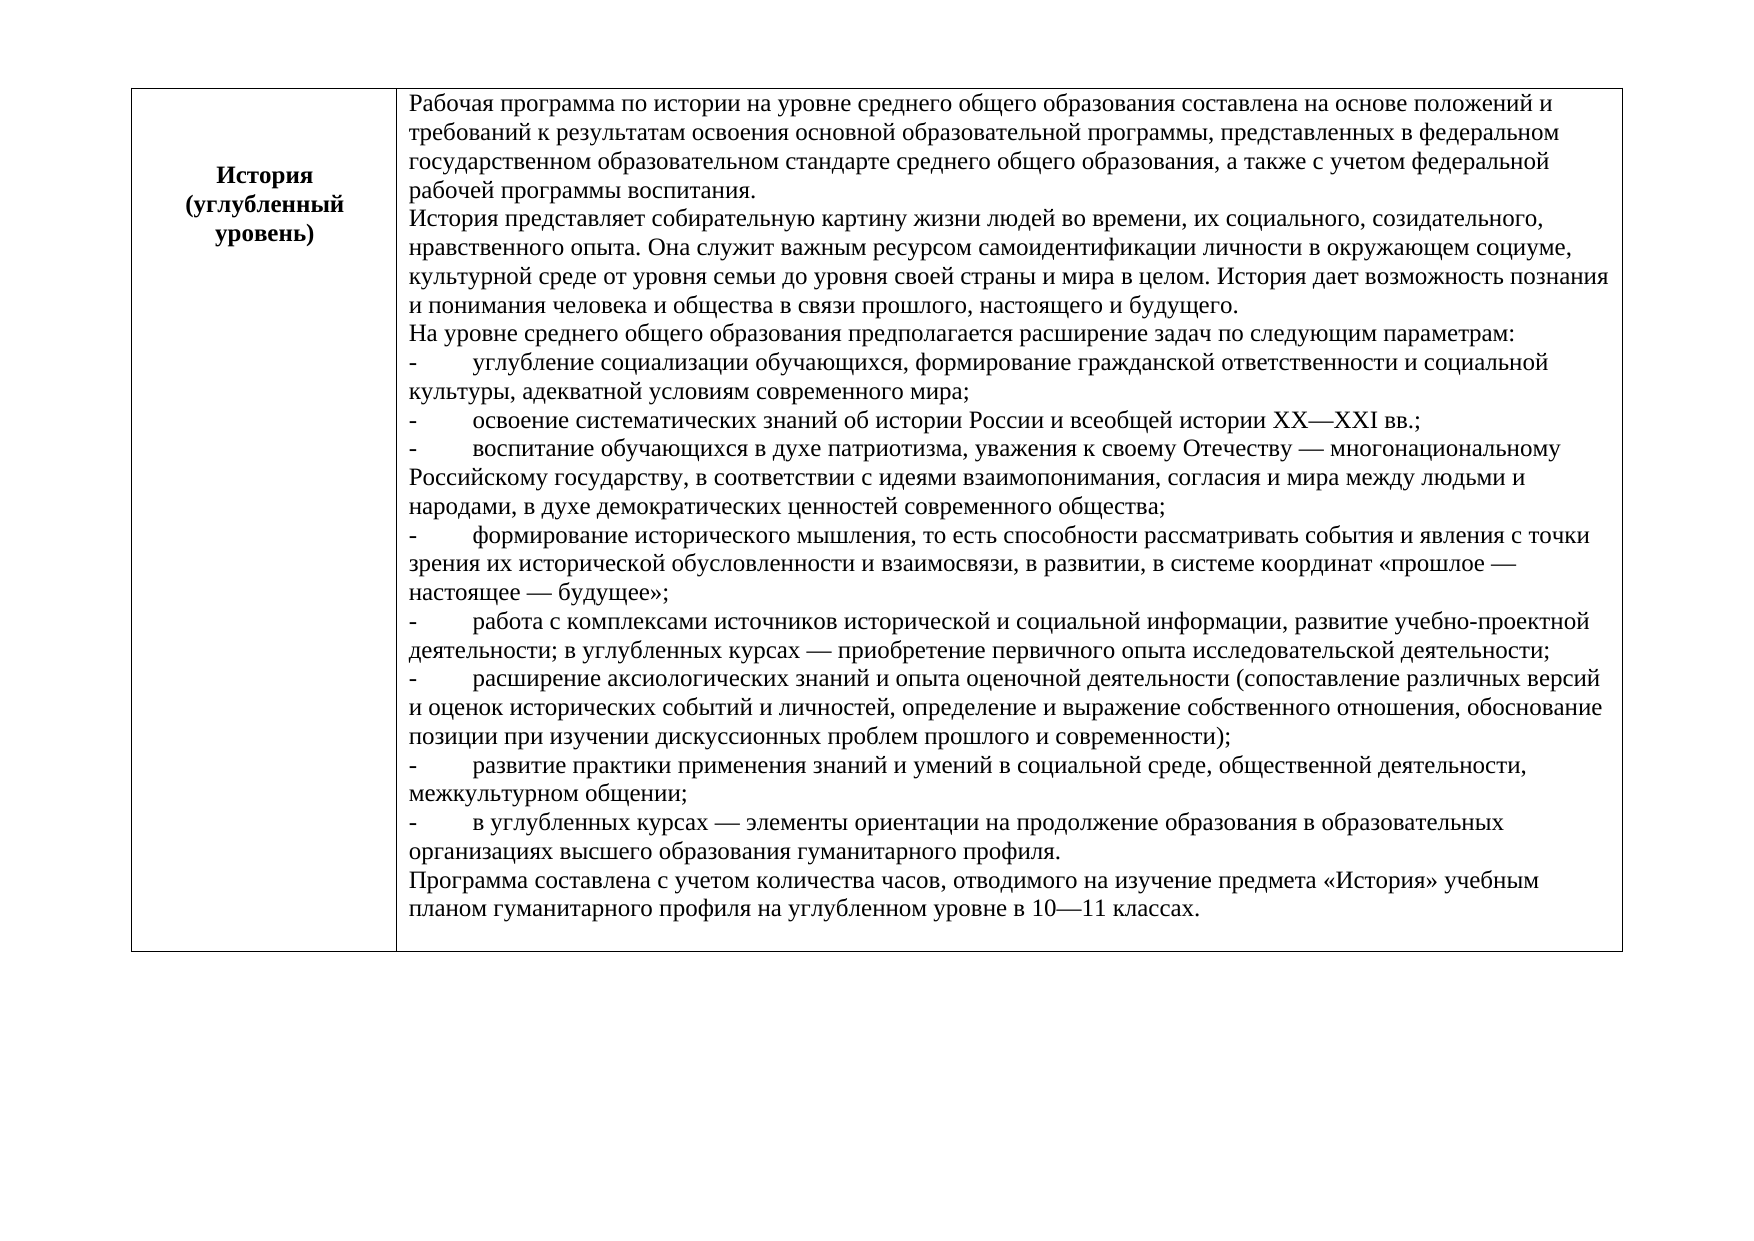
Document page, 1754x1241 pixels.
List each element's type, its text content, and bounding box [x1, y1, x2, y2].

table_header История (углубленный уровень) [132, 89, 396, 951]
table_header Рабочая программа по истории на уровне среднего общего образования составлена на основе положений и требований к результатам освоения основной образовательной программы, представленных в федеральном государственном образовательном стандарте среднего общего образования, а также с учетом федеральной рабочей программы воспитания. История представляет собирательную картину жизни людей во времени, их социального, созидательного, нравственного опыта. Она служит важным ресурсом самоидентификации личности в окружающем социуме, культурной среде от уровня семьи до уровня своей страны и мира в целом. История дает возможность познания и понимания человека и общества в связи прошлого, настоящего и будущего. На уровне среднего общего образования предполагается расширение задач по следующим параметрам: - углубление социализации обучающихся, формирование гражданской ответственности и социальной культуры, адекватной условиям современного мира; - освоение систематических знаний об истории России и всеобщей истории XX—XXI вв.; - воспитание обучающихся в духе патриотизма, уважения к своему Отечеству — многонациональному Российскому государству, в соответствии с идеями взаимопонимания, согласия и мира между людьми и народами, в духе демократических ценностей современного общества; - формирование исторического мышления, то есть способности рассматривать события и явления с точки зрения их исторической обусловленности и взаимосвязи, в развитии, в системе координат «прошлое — настоящее — будущее»; - работа с комплексами источников исторической и социальной информации, развитие учебно-проектной деятельности; в углубленных курсах — приобретение первичного опыта исследовательской деятельности; - расширение аксиологических знаний и опыта оценочной деятельности (сопоставление различных версий и оценок исторических событий и личностей, определение и выражение собственного отношения, обоснование позиции при изучении дискуссионных проблем прошлого и современности); - развитие практики применения знаний и умений в социальной среде, общественной деятельности, межкультурном общении; - в углубленных курсах — элементы ориентации на продолжение образования в образовательных организациях высшего образования гуманитарного профиля. Программа составлена с учетом количества часов, отводимого на изучение предмета «История» учебным планом гуманитарного профиля на углубленном уровне в 10—11 классах. [397, 89, 1622, 951]
